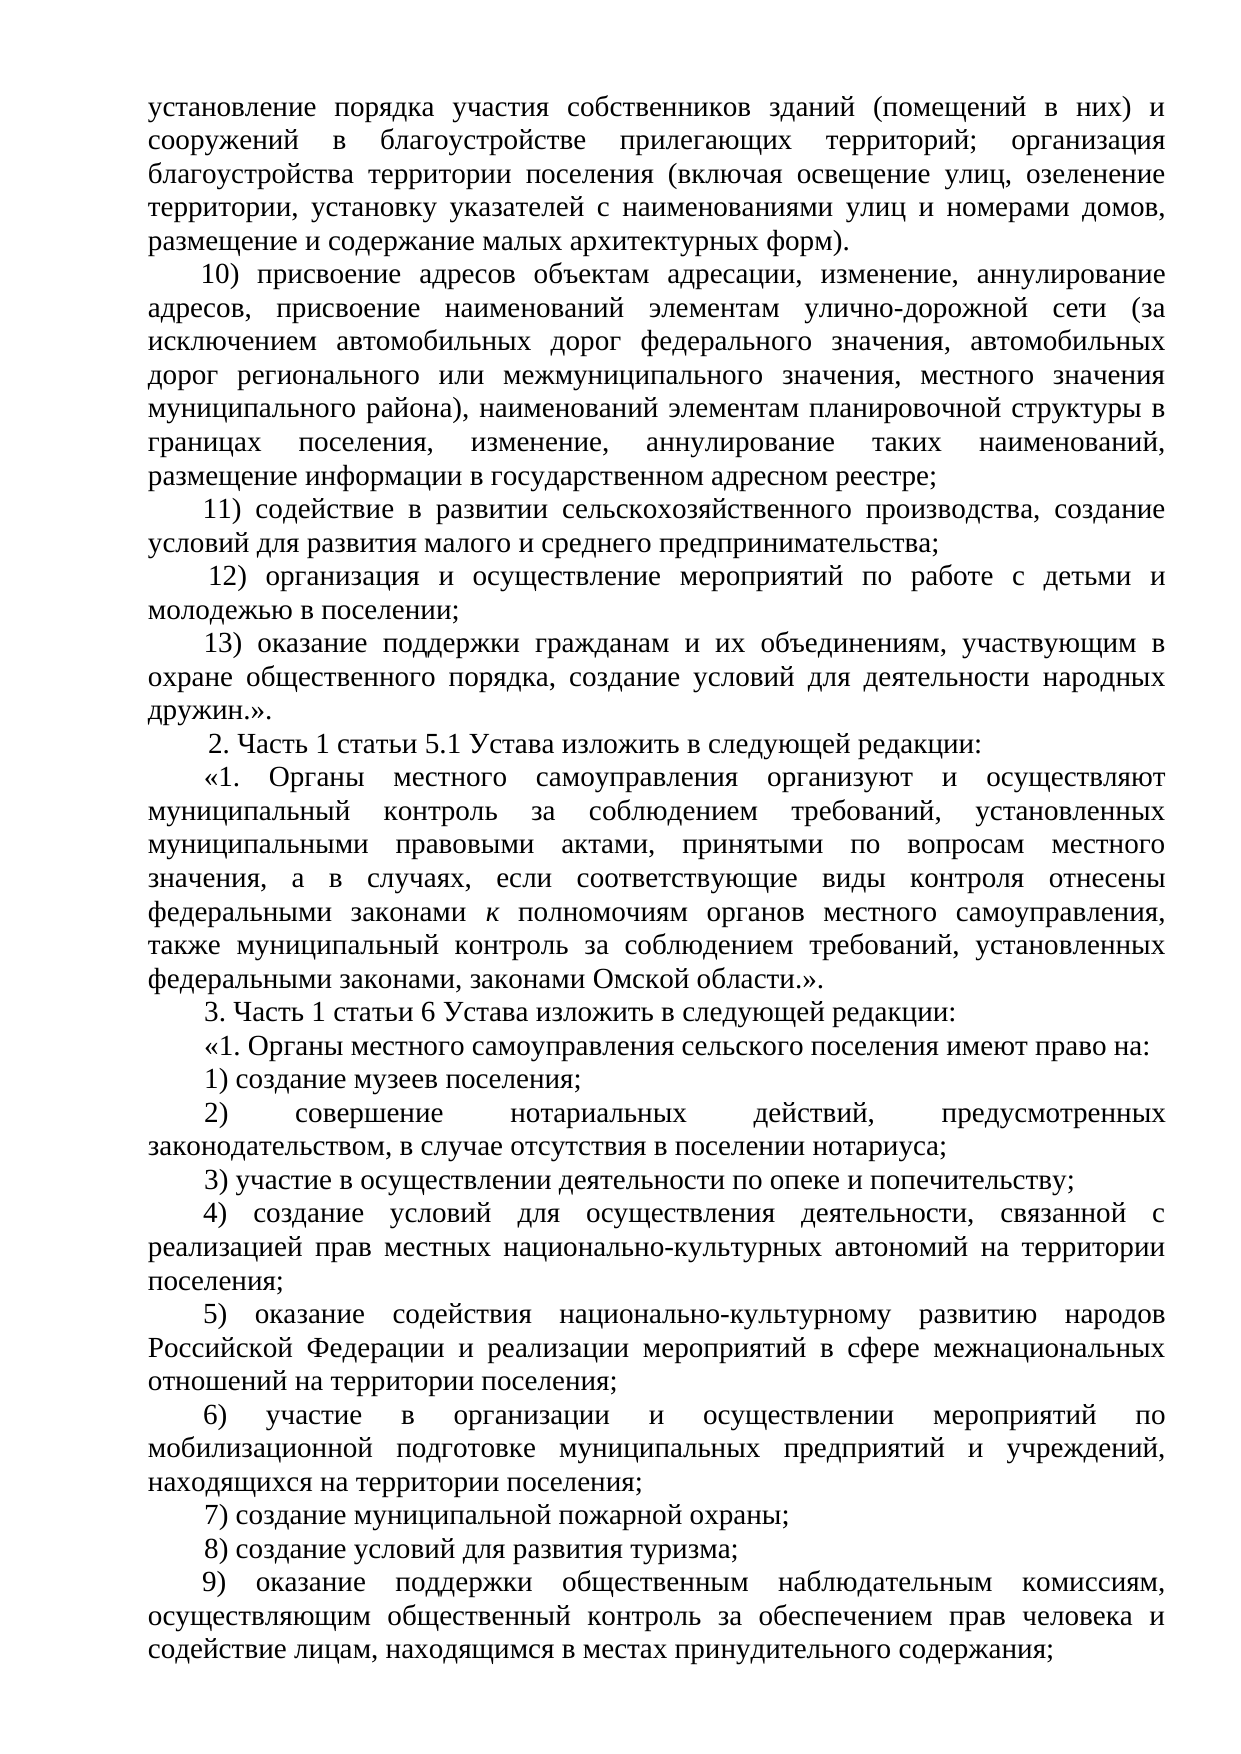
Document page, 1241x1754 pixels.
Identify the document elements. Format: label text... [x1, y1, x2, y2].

text «1. Органы местного самоуправления сельского поселения имеют право на: [148, 1028, 1166, 1061]
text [148, 89, 1166, 256]
text 3) участие в осуществлении деятельности по опеке и попечительству; [148, 1162, 1166, 1196]
text 13) оказание поддержки гражданам и их объединениям, участвующим в охране общественного порядка, создание условий для деятельности народных дружин.». [148, 625, 1166, 726]
text 8) создание условий для развития туризма; [148, 1531, 1166, 1564]
text 4) создание условий для осуществления деятельности, связанной с реализацией прав местных национально-культурных автономий на территории поселения; [148, 1196, 1166, 1296]
text 7) создание муниципальной пожарной охраны; [148, 1497, 1166, 1531]
text 2. Часть 1 статьи 5.1 Устава изложить в следующей редакции: [148, 726, 1166, 759]
text «1. Органы местного самоуправления организуют и осуществляют муниципальный контроль за соблюдением требований, установленных муниципальными правовыми актами, принятыми по вопросам местного значения, а в случаях, если соответствующие виды контроля отнесены федеральными законами к полномочиям органов местного самоуправления, также муниципальный контроль за соблюдением требований, установленных федеральными законами, законами Омской области.». [148, 759, 1166, 994]
text 12) организация и осуществление мероприятий по работе с детьми и молодежью в поселении; [148, 558, 1166, 625]
text 1) создание музеев поселения; [148, 1061, 1166, 1095]
text 11) содействие в развитии сельскохозяйственного производства, создание условий для развития малого и среднего предпринимательства; [148, 491, 1166, 558]
text 5) оказание содействия национально-культурному развитию народов Российской Федерации и реализации мероприятий в сфере межнациональных отношений на территории поселения; [148, 1296, 1166, 1397]
text 6) участие в организации и осуществлении мероприятий по мобилизационной подготовке муниципальных предприятий и учреждений, находящихся на территории поселения; [148, 1397, 1166, 1497]
text 3. Часть 1 статьи 6 Устава изложить в следующей редакции: [148, 994, 1166, 1028]
text 2) совершение нотариальных действий, предусмотренных законодательством, в случае отсутствия в поселении нотариуса; [148, 1095, 1166, 1162]
text 9) оказание поддержки общественным наблюдательным комиссиям, осуществляющим общественный контроль за обеспечением прав человека и содействие лицам, находящимся в местах принудительного содержания; [148, 1564, 1166, 1665]
text 10) присвоение адресов объектам адресации, изменение, аннулирование адресов, присвоение наименований элементам улично-дорожной сети (за исключением автомобильных дорог федерального значения, автомобильных дорог регионального или межмуниципального значения, местного значения муниципального района), наименований элементам планировочной структуры в границах поселения, изменение, аннулирование таких наименований, размещение информации в государственном адресном реестре; [148, 256, 1166, 491]
